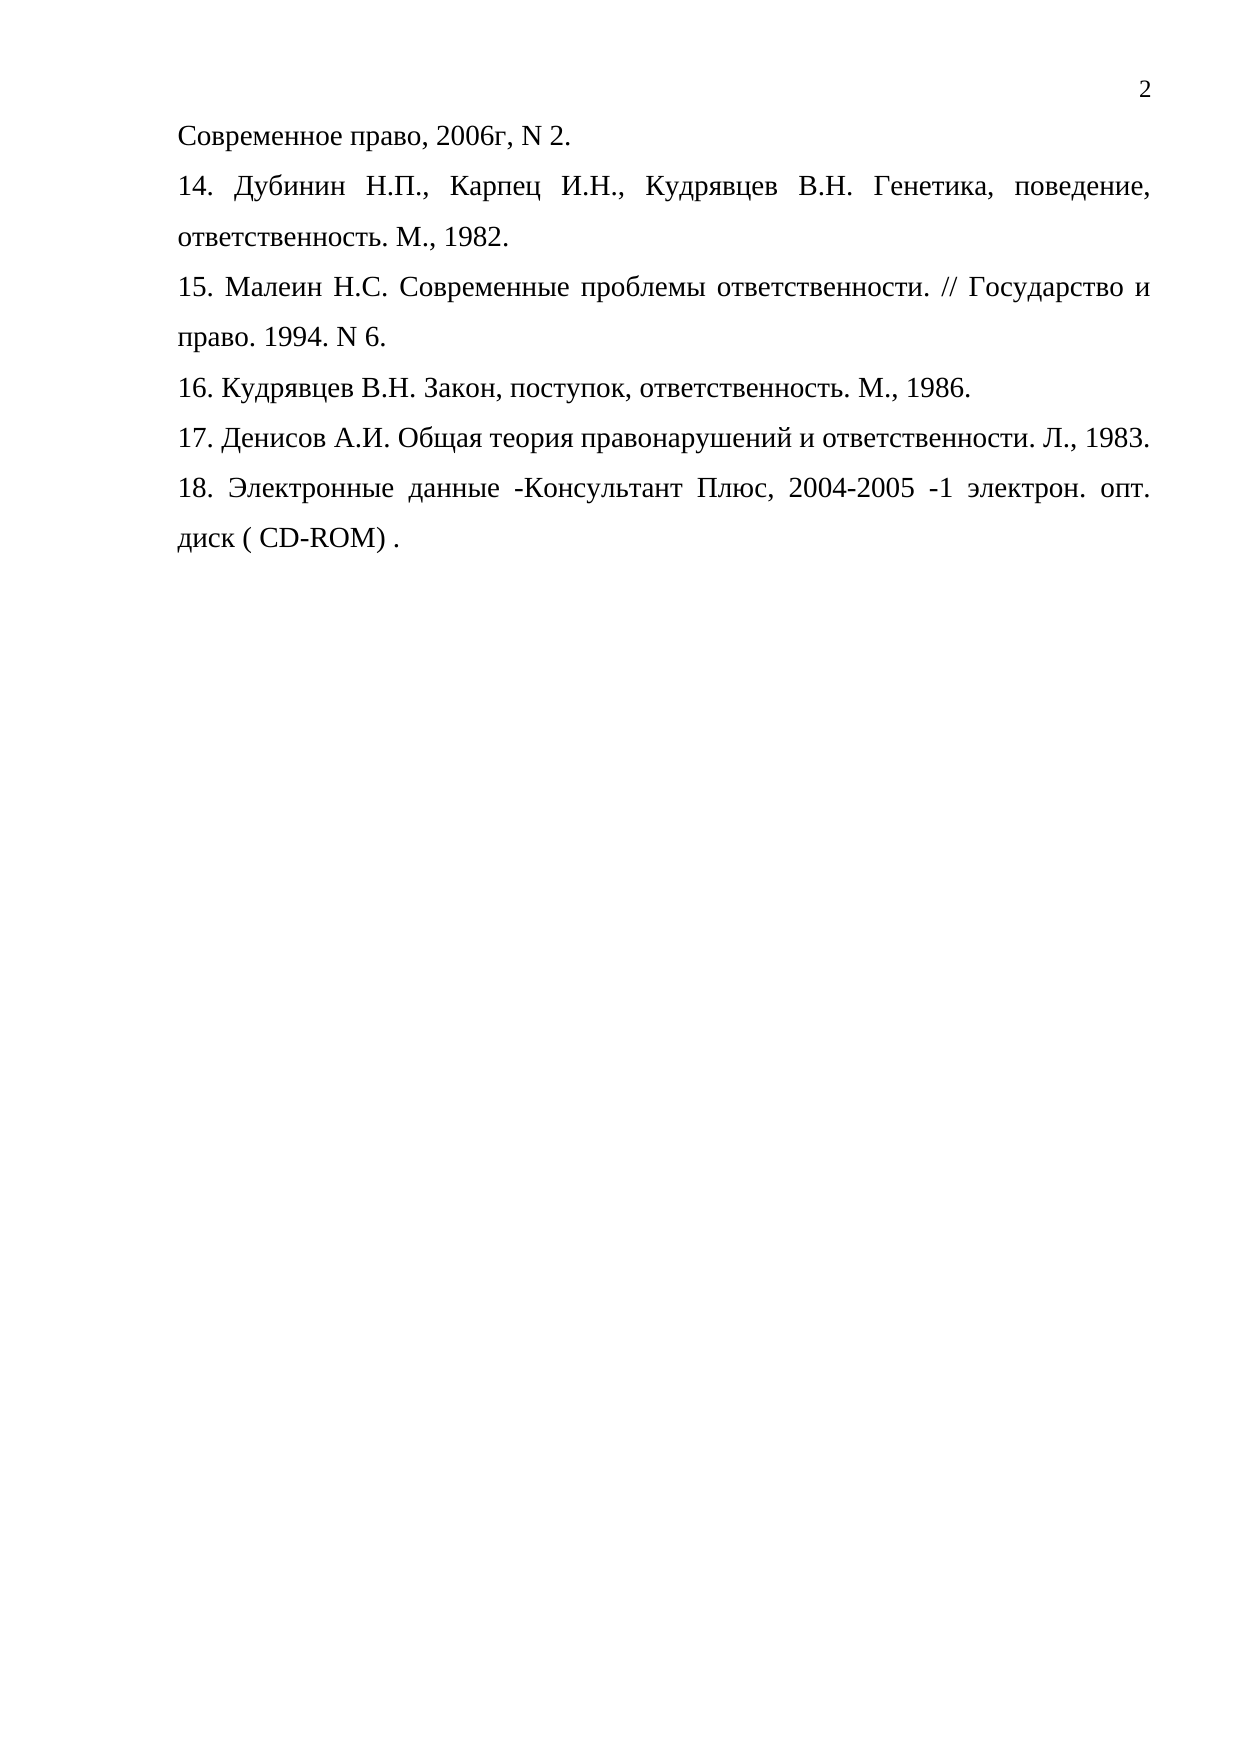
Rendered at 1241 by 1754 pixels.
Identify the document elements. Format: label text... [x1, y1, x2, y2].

text 18. Электронные данные -Консультант Плюс, 2004-2005 -1 электрон. опт. диск ( CD-ROM) . [177, 470, 1152, 554]
text 16. Кудрявцев В.Н. Закон, поступок, ответственность. М., 1986. [177, 370, 1152, 403]
text 17. Денисов А.И. Общая теория правонарушений и ответственности. Л., 1983. [177, 420, 1152, 453]
text 15. Малеин Н.С. Современные проблемы ответственности. // Государство и право. 1994. N 6. [177, 269, 1152, 353]
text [177, 118, 1152, 152]
text 14. Дубинин Н.П., Карпец И.Н., Кудрявцев В.Н. Генетика, поведение, ответственность. М., 1982. [177, 168, 1152, 252]
